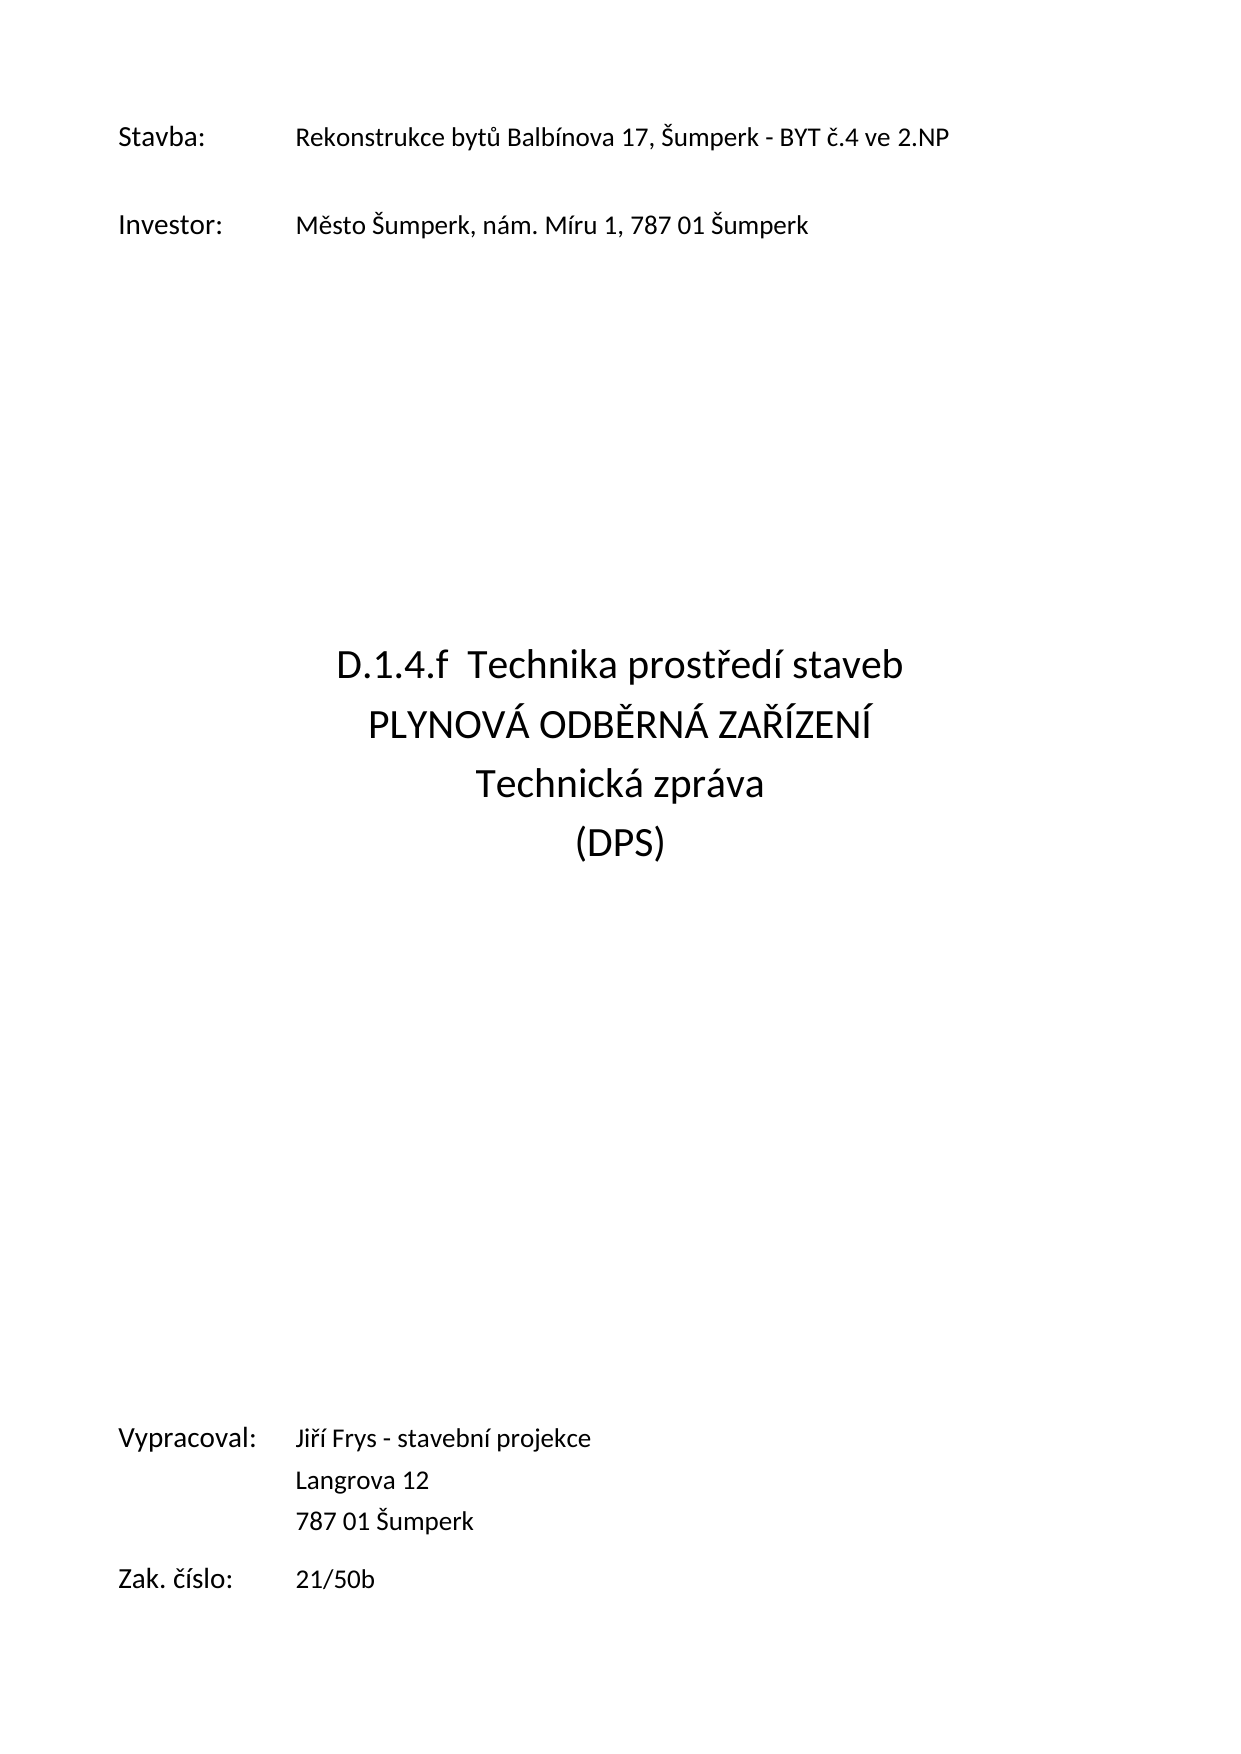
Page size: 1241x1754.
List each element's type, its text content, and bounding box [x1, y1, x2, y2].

text 787 01 Šumperk [118, 1504, 1122, 1537]
text Zak. číslo: 21/50b [118, 1546, 1122, 1596]
text PLYNOVÁ ODBĚRNÁ ZAŘÍZENÍ [118, 698, 1122, 748]
text Stavba: Rekonstrukce bytů Balbínova 17, Šumperk - BYT č.4 ve 2.NP [118, 118, 1122, 154]
text Langrova 12 [118, 1463, 1122, 1496]
text D.1.4.f Technika prostředí staveb [118, 638, 1122, 689]
text Vypracoval: Jiří Frys - stavební projekce [118, 1419, 1122, 1455]
text (DPS) [118, 816, 1122, 867]
text Investor: Město Šumperk, nám. Míru 1, 787 01 Šumperk [118, 206, 1122, 242]
text Technická zpráva [118, 757, 1122, 808]
